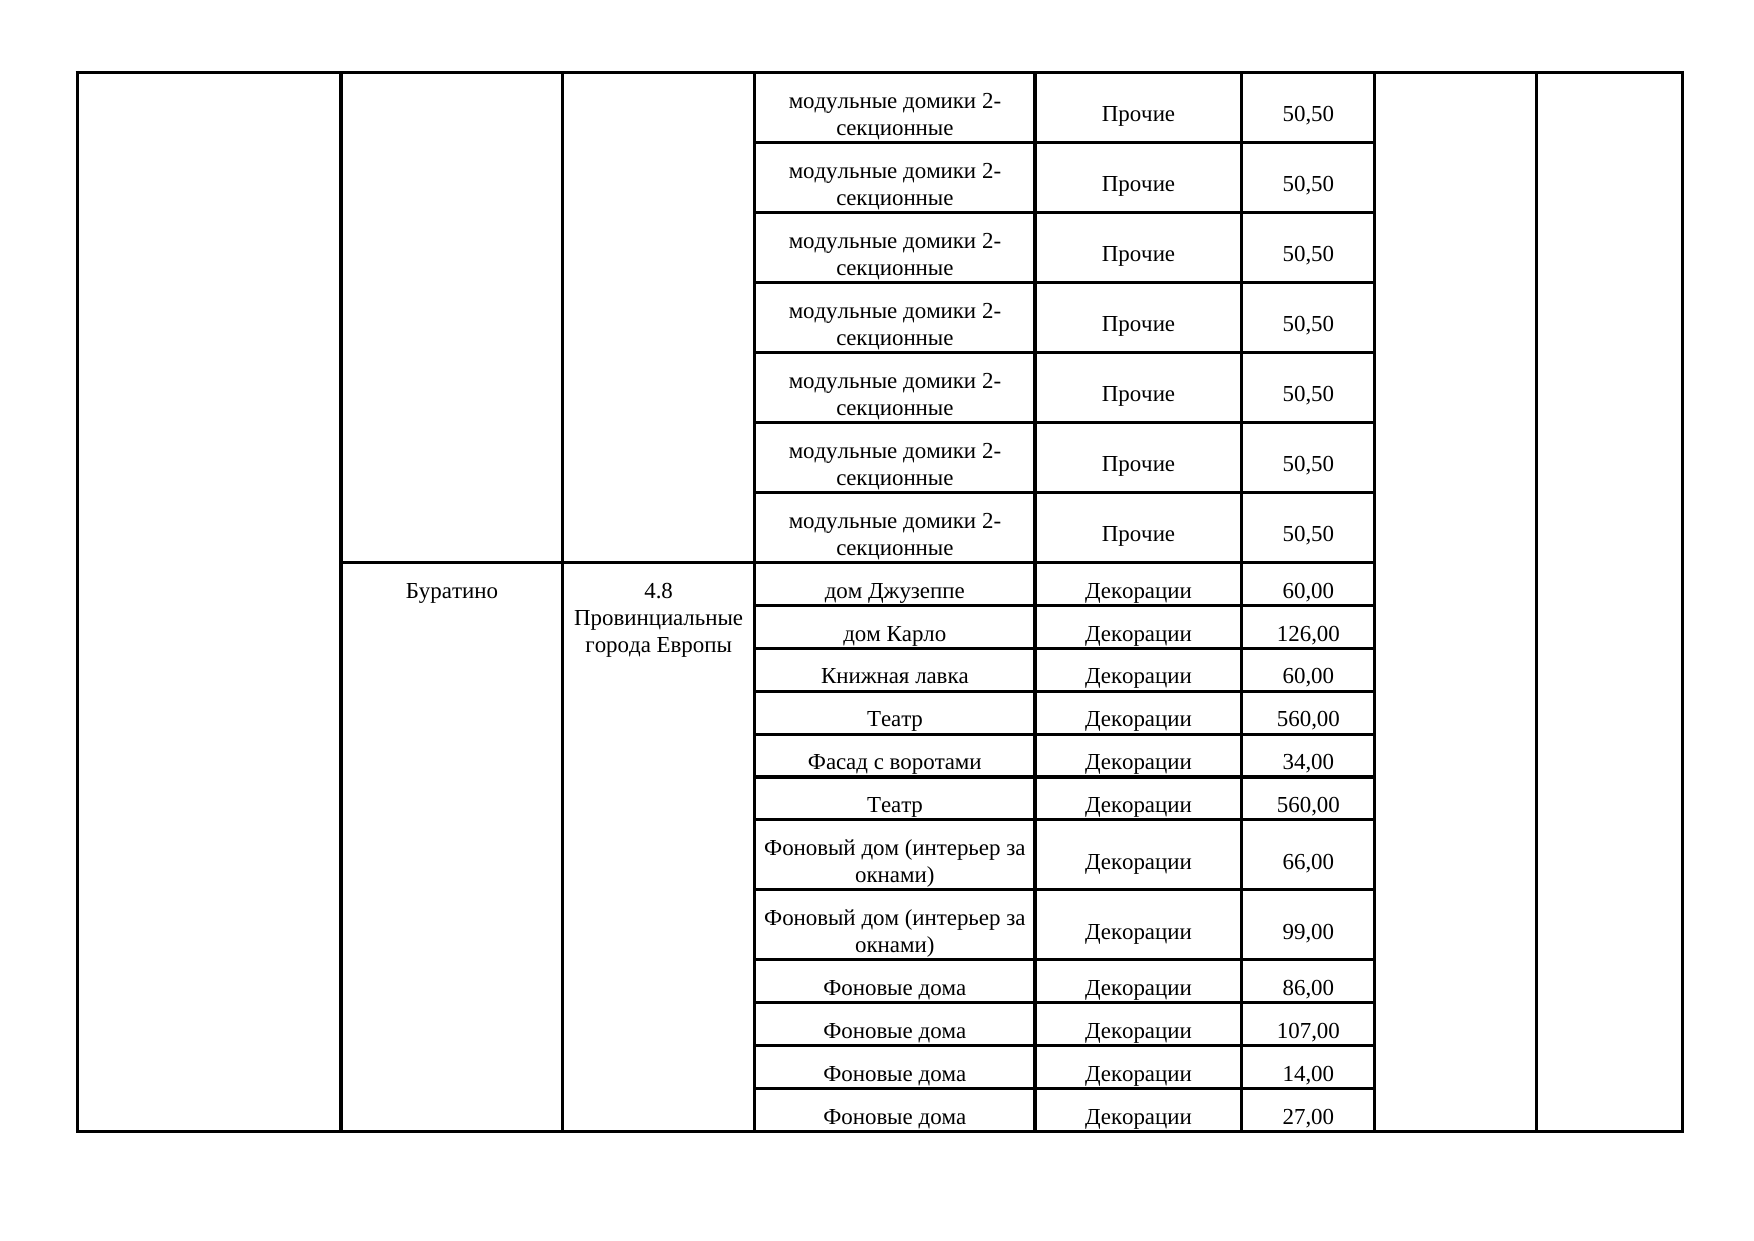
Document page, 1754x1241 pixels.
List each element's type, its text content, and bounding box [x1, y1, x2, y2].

table_cell 50,50 [1243, 354, 1373, 421]
table_cell Прочие [1037, 494, 1240, 561]
table_cell 126,00 [1243, 607, 1373, 647]
table_cell Декорации [1037, 1004, 1240, 1044]
table_cell Декорации [1037, 1047, 1240, 1087]
table_cell Декорации [1037, 736, 1240, 775]
table_cell 60,00 [1243, 650, 1373, 689]
table_cell 14,00 [1243, 1047, 1373, 1087]
table_cell Фоновые дома [756, 1047, 1033, 1087]
table_cell дом Карло [756, 607, 1033, 647]
table_cell Фасад с воротами [756, 736, 1033, 775]
table_cell 560,00 [1243, 693, 1373, 732]
table_cell Декорации [1037, 1090, 1240, 1130]
table_cell 50,50 [1243, 214, 1373, 281]
table_cell Фоновые дома [756, 961, 1033, 1001]
table_cell Театр [756, 693, 1033, 732]
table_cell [756, 74, 1033, 141]
table_cell 107,00 [1243, 1004, 1373, 1044]
table_cell модульные домики 2-секционные [756, 354, 1033, 421]
table_cell 99,00 [1243, 891, 1373, 958]
table_cell модульные домики 2-секционные [756, 144, 1033, 211]
table_cell 4.8 Провинциальные города Европы [564, 564, 753, 1130]
table_cell дом Джузеппе [756, 564, 1033, 604]
table_cell 66,00 [1243, 821, 1373, 888]
table_cell Прочие [1037, 284, 1240, 351]
table_cell Прочие [1037, 424, 1240, 491]
table_cell Прочие [1037, 214, 1240, 281]
table_cell Книжная лавка [756, 650, 1033, 689]
table_cell модульные домики 2-секционные [756, 424, 1033, 491]
table_cell 34,00 [1243, 736, 1373, 775]
table_cell Декорации [1037, 779, 1240, 818]
table_cell Декорации [1037, 961, 1240, 1001]
table_cell Декорации [1037, 821, 1240, 888]
table_cell 60,00 [1243, 564, 1373, 604]
table_cell 560,00 [1243, 779, 1373, 818]
table_cell 50,50 [1243, 494, 1373, 561]
table_cell Буратино [343, 564, 561, 1130]
table_cell Декорации [1037, 607, 1240, 647]
table_cell Прочие [1037, 354, 1240, 421]
table_cell 86,00 [1243, 961, 1373, 1001]
table_cell Фоновые дома [756, 1004, 1033, 1044]
table_cell Декорации [1037, 693, 1240, 732]
table_cell Фоновый дом (интерьер за окнами) [756, 891, 1033, 958]
table_cell 27,00 [1243, 1090, 1373, 1130]
table_cell модульные домики 2-секционные [756, 214, 1033, 281]
table_cell модульные домики 2-секционные [756, 284, 1033, 351]
table_cell 50,50 [1243, 424, 1373, 491]
table_cell Прочие [1037, 74, 1240, 141]
table_cell 50,50 [1243, 74, 1373, 141]
table_cell Фоновый дом (интерьер за окнами) [756, 821, 1033, 888]
table_cell Прочие [1037, 144, 1240, 211]
table_cell 50,50 [1243, 284, 1373, 351]
table_cell Декорации [1037, 650, 1240, 689]
table_cell Декорации [1037, 891, 1240, 958]
table_cell Декорации [1037, 564, 1240, 604]
table_cell 50,50 [1243, 144, 1373, 211]
table_cell Театр [756, 779, 1033, 818]
table_cell модульные домики 2-секционные [756, 494, 1033, 561]
table_cell Фоновые дома [756, 1090, 1033, 1130]
